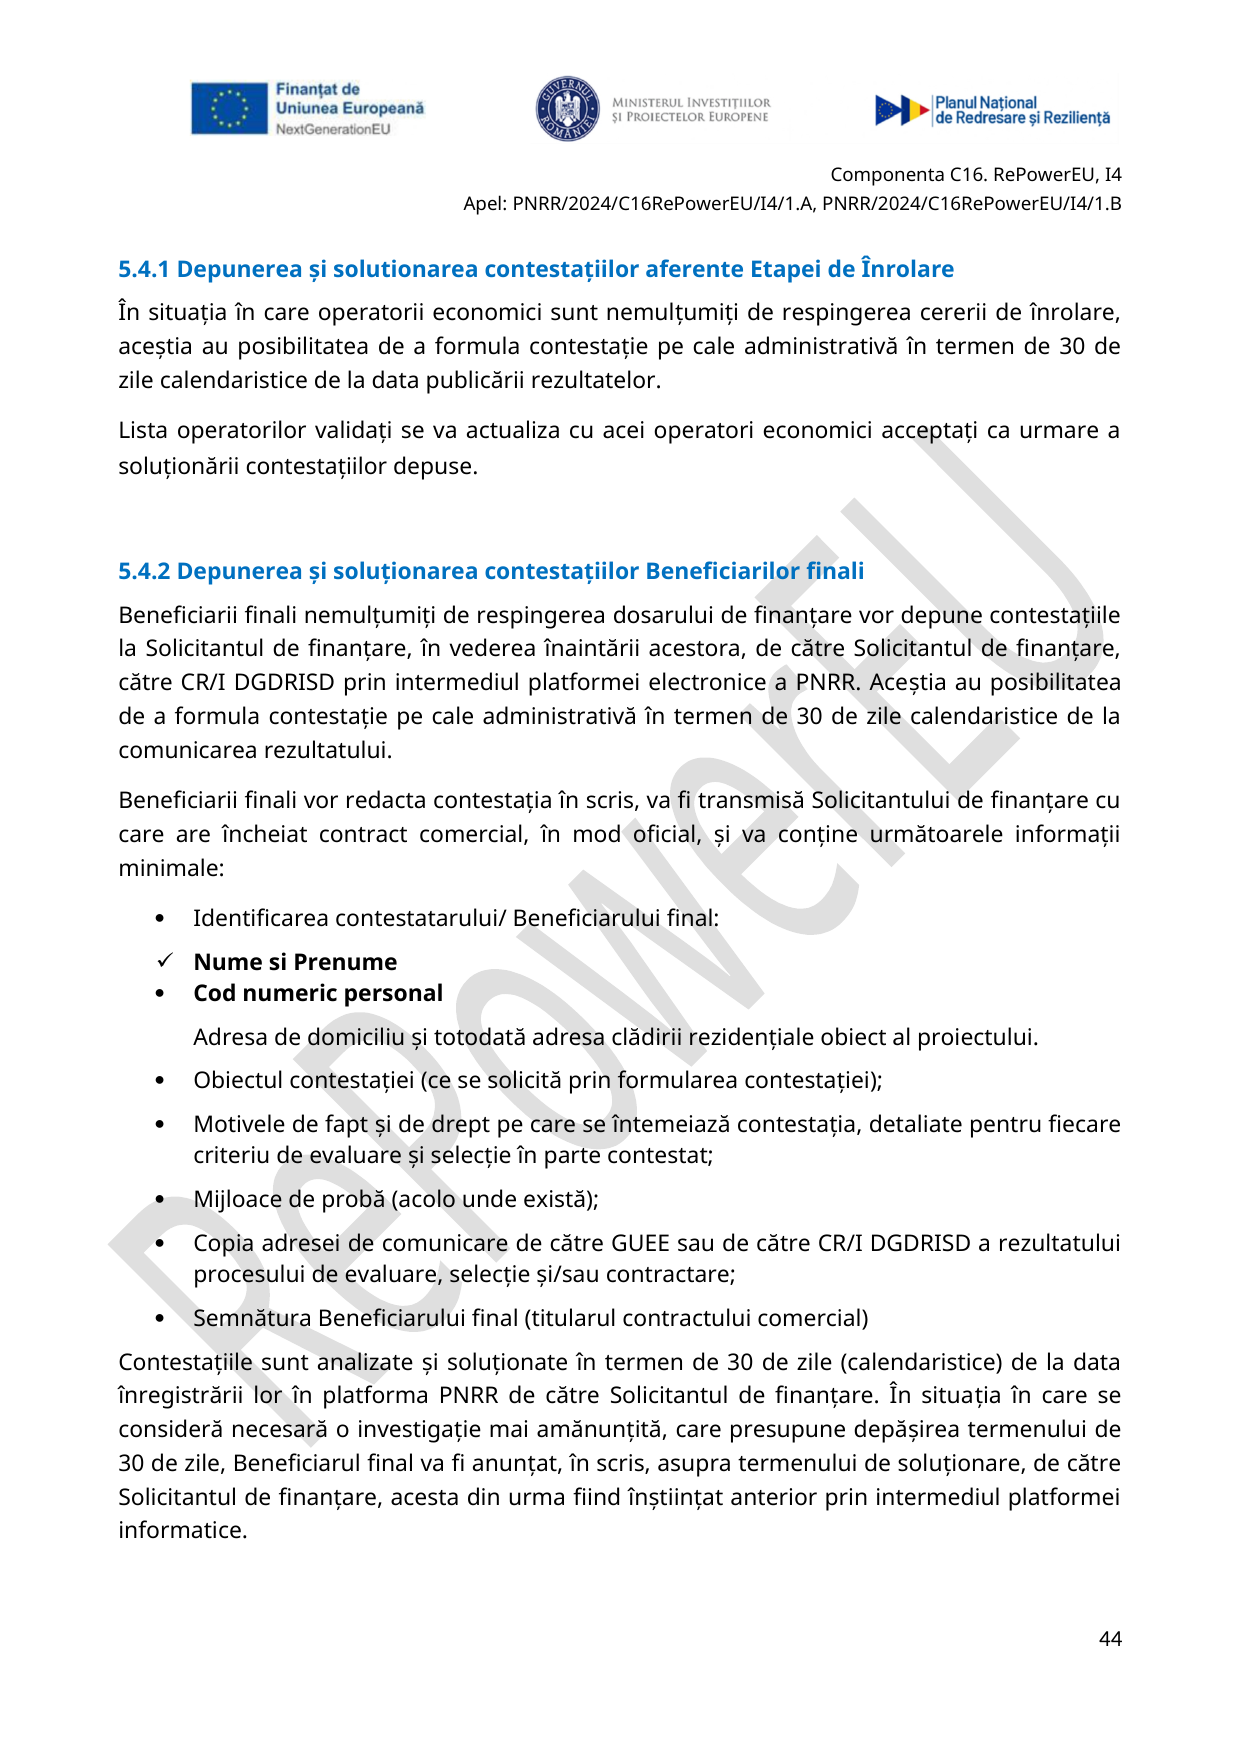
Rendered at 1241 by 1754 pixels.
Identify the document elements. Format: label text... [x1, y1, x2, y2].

text Lista operatorilor validați se va actualiza cu acei operatori economici acceptați ca urmare a soluționării contestațiilor depuse. [118, 414, 1122, 481]
text Contestaţiile sunt analizate şi soluţionate în termen de 30 de zile (calendaristice) de la data înregistrării lor în platforma PNRR de către Solicitantul de finanțare. În situaţia în care se consideră necesară o investigaţie mai amănunţită, care presupune depăşirea termenului de 30 de zile, Beneficiarul final va fi anunţat, în scris, asupra termenului de soluţionare, de către Solicitantul de finanțare, acesta din urma fiind înștiințat anterior prin intermediul platformei informatice. [118, 1346, 1122, 1546]
subtitle 5.4.2 Depunerea și soluționarea contestațiilor Beneficiarilor finali [118, 555, 1122, 586]
list Copia adresei de comunicare de către GUEE sau de către CR/I DGDRISD a rezultatului procesului de evaluare, selecţie și/sau contractare; [156, 1227, 1122, 1289]
text Adresa de domiciliu și totodată adresa clădirii rezidențiale obiect al proiectului. [193, 1021, 1122, 1052]
list Motivele de fapt şi de drept pe care se întemeiază contestația, detaliate pentru fiecare criteriu de evaluare și selecție în parte contestat; [156, 1108, 1122, 1171]
text În situaţia în care operatorii economici sunt nemulţumiţi de respingerea cererii de înrolare, aceştia au posibilitatea de a formula contestație pe cale administrativă în termen de 30 de zile calendaristice de la data publicării rezultatelor. [118, 296, 1122, 395]
list Mijloace de probă (acolo unde există); [156, 1183, 1122, 1214]
list Cod numeric personal [156, 977, 1122, 1008]
subtitle 5.4.1 Depunerea și solutionarea contestațiilor aferente Etapei de Înrolare [118, 253, 1122, 284]
text Beneficiarii finali nemulțumiți de respingerea dosarului de finanțare vor depune contestațiile la Solicitantul de finanțare, în vederea înaintării acestora, de către Solicitantul de finanțare, către CR/I DGDRISD prin intermediul platformei electronice a PNRR. Aceştia au posibilitatea de a formula contestație pe cale administrativă în termen de 30 de zile calendaristice de la comunicarea rezultatului. [118, 599, 1122, 765]
list Semnătura Beneficiarului final (titularul contractului comercial) [156, 1302, 1122, 1333]
picture [182, 73, 1123, 157]
list Identificarea contestatarului/ Beneficiarului final: [156, 902, 1122, 933]
list Obiectul contestaţiei (ce se solicită prin formularea contestaţiei); [156, 1064, 1122, 1096]
list Nume si Prenume [156, 946, 1122, 977]
text Beneficiarii finali vor redacta contestația în scris, va fi transmisă Solicitantului de finanțare cu care are încheiat contract comercial, în mod oficial, și va conține următoarele informații minimale: [118, 784, 1122, 883]
